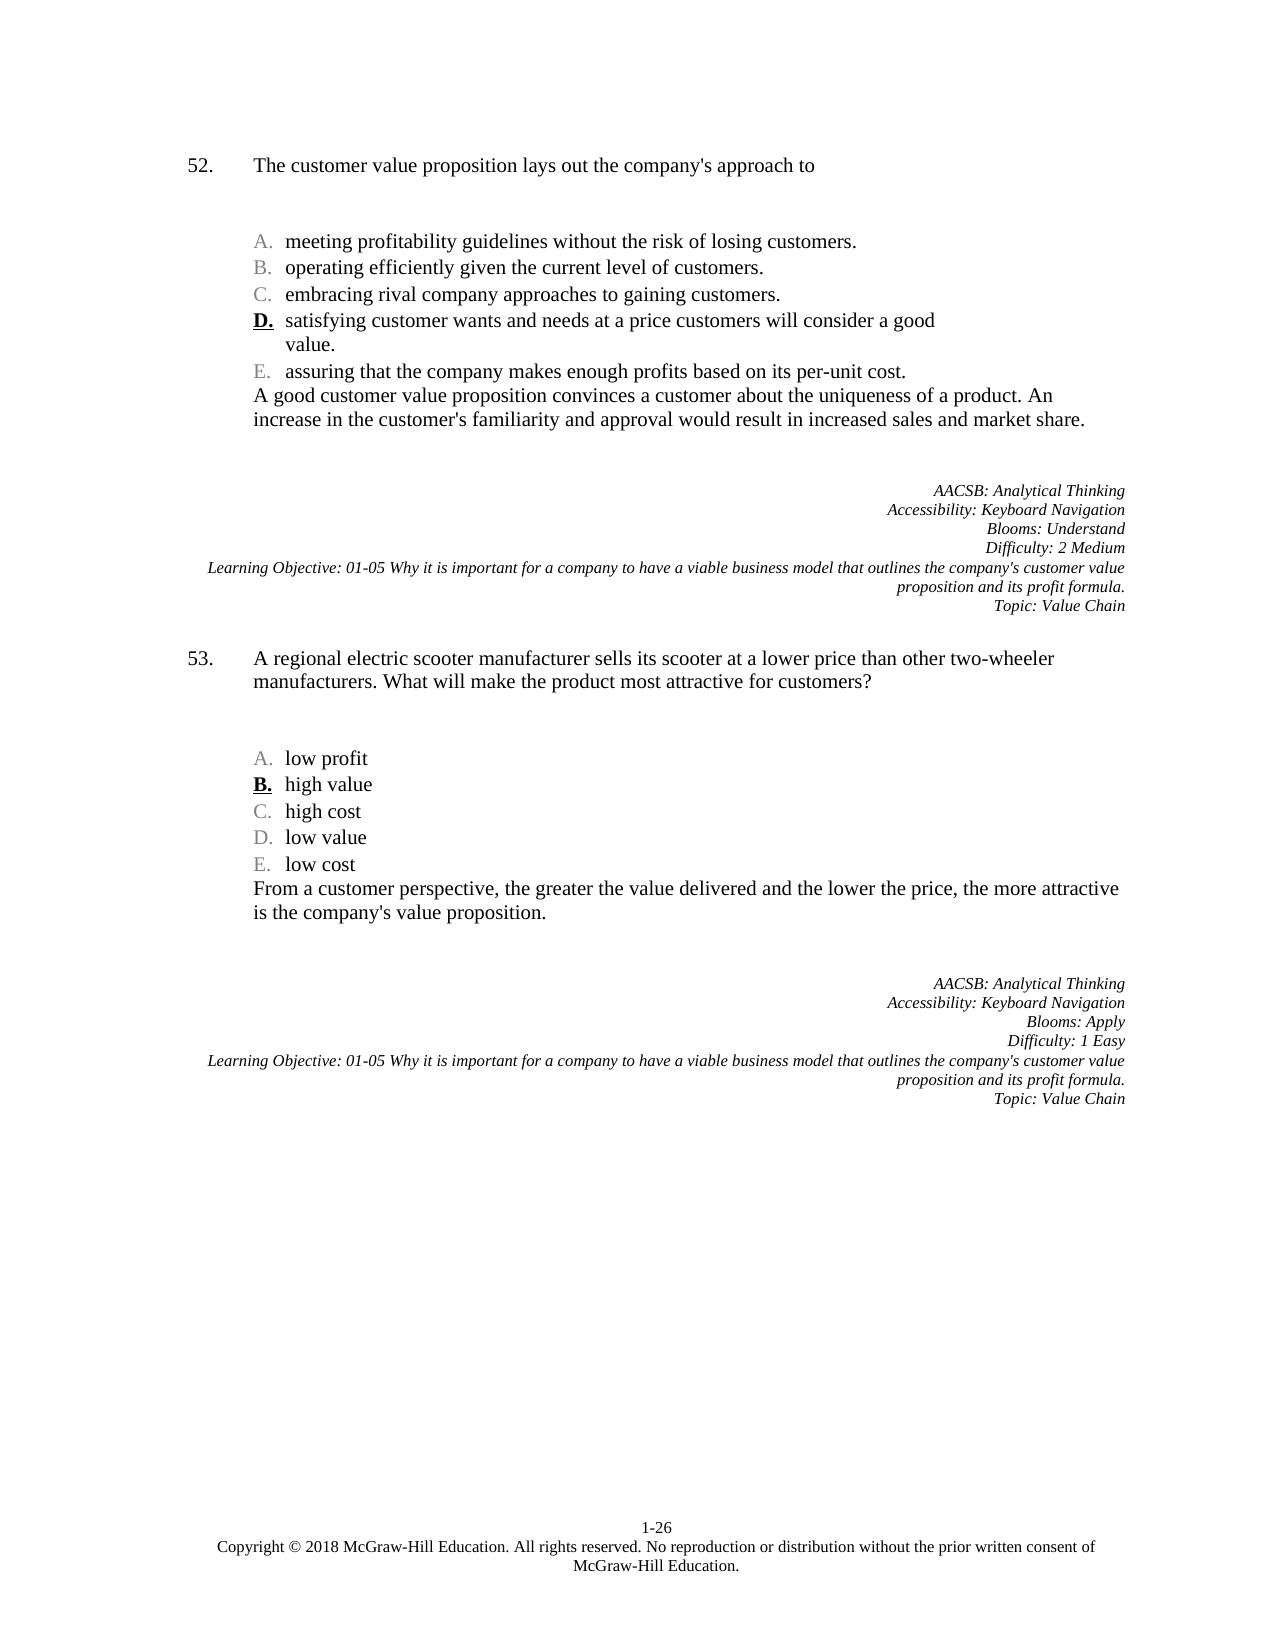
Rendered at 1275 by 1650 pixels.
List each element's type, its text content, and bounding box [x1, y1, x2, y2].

table_header 52. [188, 153, 253, 459]
table_header AACSB: Analytical Thinking Accessibility: Keyboard Navigation Blooms: Understand Difficulty: 2 Medium Learning Objective: 01-05 Why it is important for a company to have a viable business model that outlines the company's customer value proposition and its profit formula. Topic: Value Chain [188, 481, 1125, 643]
table_header AACSB: Analytical Thinking Accessibility: Keyboard Navigation Blooms: Apply Difficulty: 1 Easy Learning Objective: 01-05 Why it is important for a company to have a viable business model that outlines the company's customer value proposition and its profit formula. Topic: Value Chain [188, 974, 1125, 1136]
table_header The customer value proposition lays out the company's approach to A good customer value proposition convinces a customer about the uniqueness of a product. An increase in the customer's familiarity and approval would result in increased sales and market share. [253, 153, 1125, 459]
table_header A regional electric scooter manufacturer sells its scooter at a lower price than other two-wheeler manufacturers. What will make the product most attractive for customers? From a customer perspective, the greater the value delivered and the lower the price, the more attractive is the company's value proposition. [253, 645, 1125, 952]
table_header 53. [188, 645, 253, 952]
